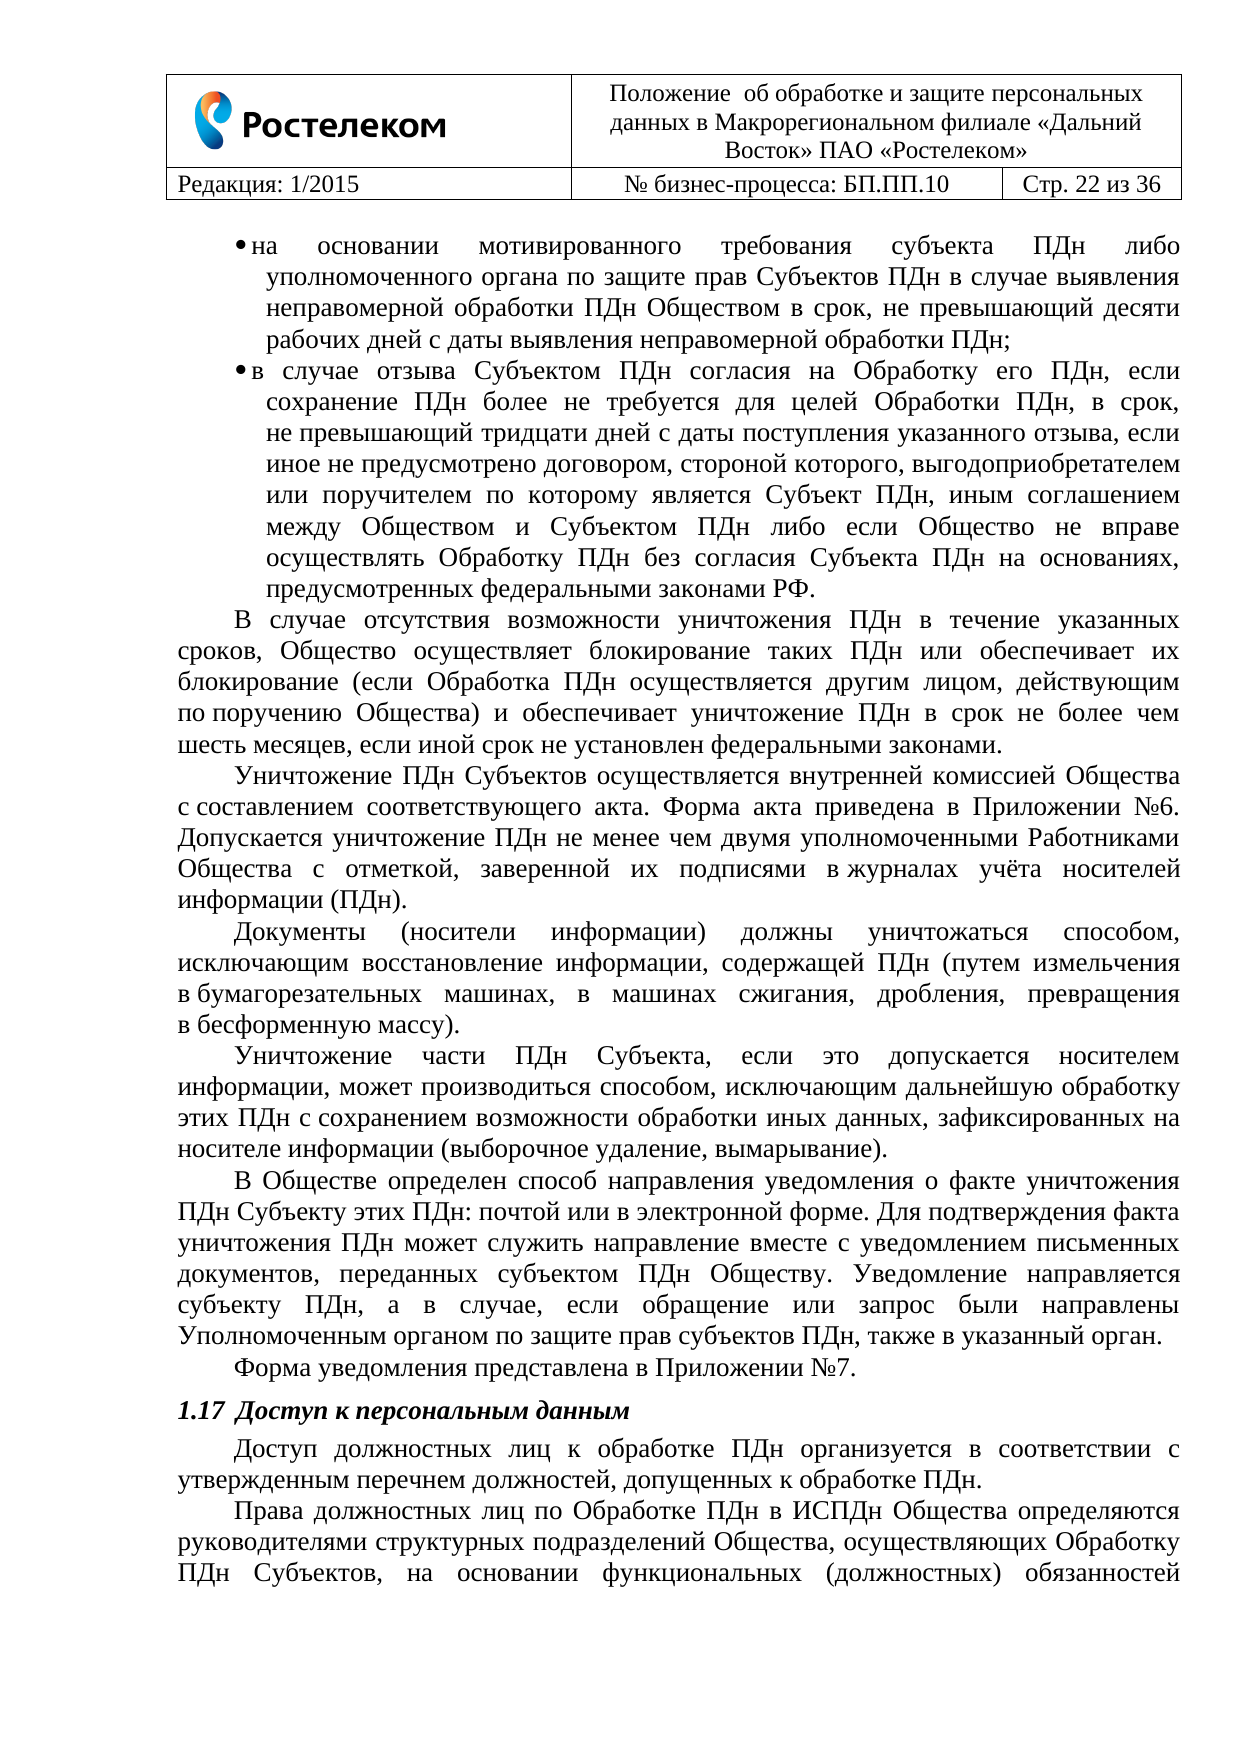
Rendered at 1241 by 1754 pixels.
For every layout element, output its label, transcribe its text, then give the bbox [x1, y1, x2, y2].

list на основании мотивированного требования субъекта ПДн либо уполномоченного органа по защите прав Субъектов ПДн в случае выявления неправомерной обработки ПДн Обществом в срок, не превышающий десяти рабочих дней с даты выявления неправомерной обработки ПДн; [236, 229, 1181, 354]
subtitle Доступ к персональным данным [177, 1394, 1181, 1425]
text Форма уведомления представлена в Приложении №7. [177, 1351, 1181, 1382]
text В Обществе определен способ направления уведомления о факте уничтожения ПДн Субъекту этих ПДн: почтой или в электронной форме. Для подтверждения факта уничтожения ПДн может служить направление вместе с уведомлением письменных документов, переданных субъектом ПДн Обществу. Уведомление направляется субъекту ПДн, а в случае, если обращение или запрос были направлены Уполномоченным органом по защите прав субъектов ПДн, также в указанный орган. [177, 1164, 1181, 1351]
text Документы (носители информации) должны уничтожаться способом, исключающим восстановление информации, содержащей ПДн (путем измельчения в бумагорезательных машинах, в машинах сжигания, дробления, превращения в бесформенную массу). [177, 914, 1181, 1039]
text Уничтожение части ПДн Субъекта, если это допускается носителем информации, может производиться способом, исключающим дальнейшую обработку этих ПДн с сохранением возможности обработки иных данных, зафиксированных на носителе информации (выборочное удаление, вымарывание). [177, 1039, 1181, 1164]
picture [177, 75, 462, 167]
text Доступ должностных лиц к обработке ПДн организуется в соответствии с утвержденным перечнем должностей, допущенных к обработке ПДн. [177, 1432, 1181, 1494]
text Уничтожение ПДн Субъектов осуществляется внутренней комиссией Общества с составлением соответствующего акта. Форма акта приведена в Приложении №6. Допускается уничтожение ПДн не менее чем двумя уполномоченными Работниками Общества с отметкой, заверенной их подписями в журналах учёта носителей информации (ПДн). [177, 759, 1181, 914]
list в случае отзыва Субъектом ПДн согласия на Обработку его ПДн, если сохранение ПДн более не требуется для целей Обработки ПДн, в срок, не превышающий тридцати дней с даты поступления указанного отзыва, если иное не предусмотрено договором, стороной которого, выгодоприобретателем или поручителем по которому является Субъект ПДн, иным соглашением между Обществом и Субъектом ПДн либо если Общество не вправе осуществлять Обработку ПДн без согласия Субъекта ПДн на основаниях, предусмотренных федеральными законами РФ. [236, 354, 1181, 603]
text В случае отсутствия возможности уничтожения ПДн в течение указанных сроков, Общество осуществляет блокирование таких ПДн или обеспечивает их блокирование (если Обработка ПДн осуществляется другим лицом, действующим по поручению Общества) и обеспечивает уничтожение ПДн в срок не более чем шесть месяцев, если иной срок не установлен федеральными законами. [177, 603, 1181, 759]
